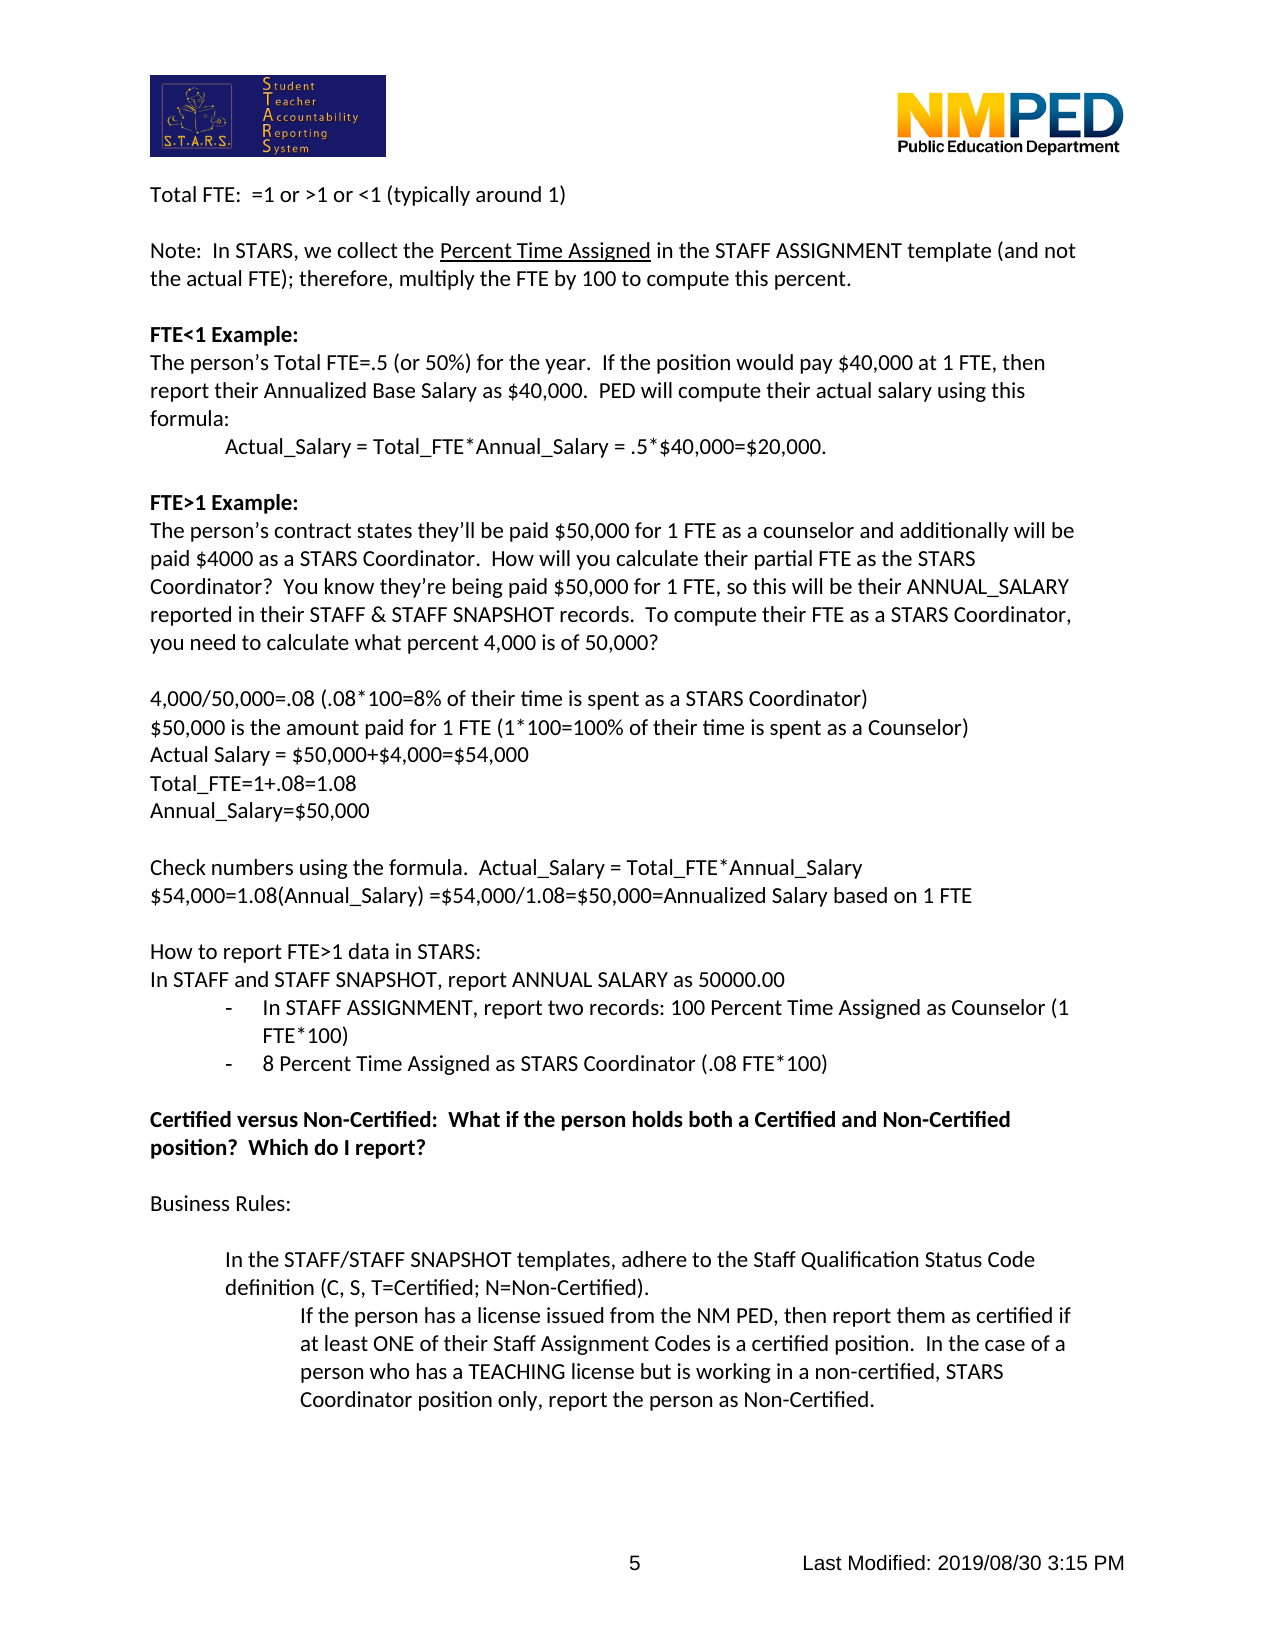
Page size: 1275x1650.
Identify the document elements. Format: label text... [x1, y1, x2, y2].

text How to report FTE>1 data in STARS: [150, 937, 1093, 965]
text Total FTE: =1 or >1 or <1 (typically around 1) [150, 180, 1093, 208]
text 4,000/50,000=.08 (.08*100=8% of their time is spent as a STARS Coordinator) [150, 684, 1093, 713]
list 8 Percent Time Assigned as STARS Coordinator (.08 FTE*100) [225, 1049, 1093, 1077]
list In STAFF ASSIGNMENT, report two records: 100 Percent Time Assigned as Counselor (1 FTE*100) [225, 993, 1093, 1049]
picture [895, 90, 1125, 157]
text $50,000 is the amount paid for 1 FTE (1*100=100% of their time is spent as a Counselor) [150, 713, 1093, 741]
text FTE>1 Example: [150, 488, 1093, 516]
text Actual Salary = $50,000+$4,000=$54,000 [150, 741, 1093, 769]
text In STAFF and STAFF SNAPSHOT, report ANNUAL SALARY as 50000.00 [150, 965, 1093, 993]
text Check numbers using the formula. Actual_Salary = Total_FTE*Annual_Salary $54,000=1.08(Annual_Salary) =$54,000/1.08=$50,000=Annualized Salary based on 1 FTE [150, 853, 1093, 909]
text Certified versus Non-Certified: What if the person holds both a Certified and Non-Certified position? Which do I report? [150, 1105, 1093, 1161]
text Note: In STARS, we collect the Percent Time Assigned in the STAFF ASSIGNMENT template (and not the actual FTE); therefore, multiply the FTE by 100 to compute this percent. [150, 236, 1093, 292]
text In the STAFF/STAFF SNAPSHOT templates, adhere to the Staff Qualification Status Code definition (C, S, T=Certified; N=Non-Certified). [225, 1245, 1093, 1301]
text FTE<1 Example: [150, 320, 1093, 348]
text The person’s Total FTE=.5 (or 50%) for the year. If the position would pay $40,000 at 1 FTE, then report their Annualized Base Salary as $40,000. PED will compute their actual salary using this formula: [150, 348, 1093, 432]
text Actual_Salary = Total_FTE*Annual_Salary = .5*$40,000=$20,000. [150, 432, 1093, 460]
text If the person has a license issued from the NM PED, then report them as certified if at least ONE of their Staff Assignment Codes is a certified position. In the case of a person who has a TEACHING license but is working in a non-certified, STARS Coordinator position only, report the person as Non-Certified. [300, 1301, 1093, 1413]
text The person’s contract states they’ll be paid $50,000 for 1 FTE as a counselor and additionally will be paid $4000 as a STARS Coordinator. How will you calculate their partial FTE as the STARS Coordinator? You know they’re being paid $50,000 for 1 FTE, so this will be their ANNUAL_SALARY reported in their STAFF & STAFF SNAPSHOT records. To compute their FTE as a STARS Coordinator, you need to calculate what percent 4,000 is of 50,000? [150, 516, 1093, 657]
text Annual_Salary=$50,000 [150, 797, 1093, 825]
text Business Rules: [150, 1189, 1093, 1217]
text Total_FTE=1+.08=1.08 [150, 769, 1093, 797]
picture [150, 75, 386, 157]
